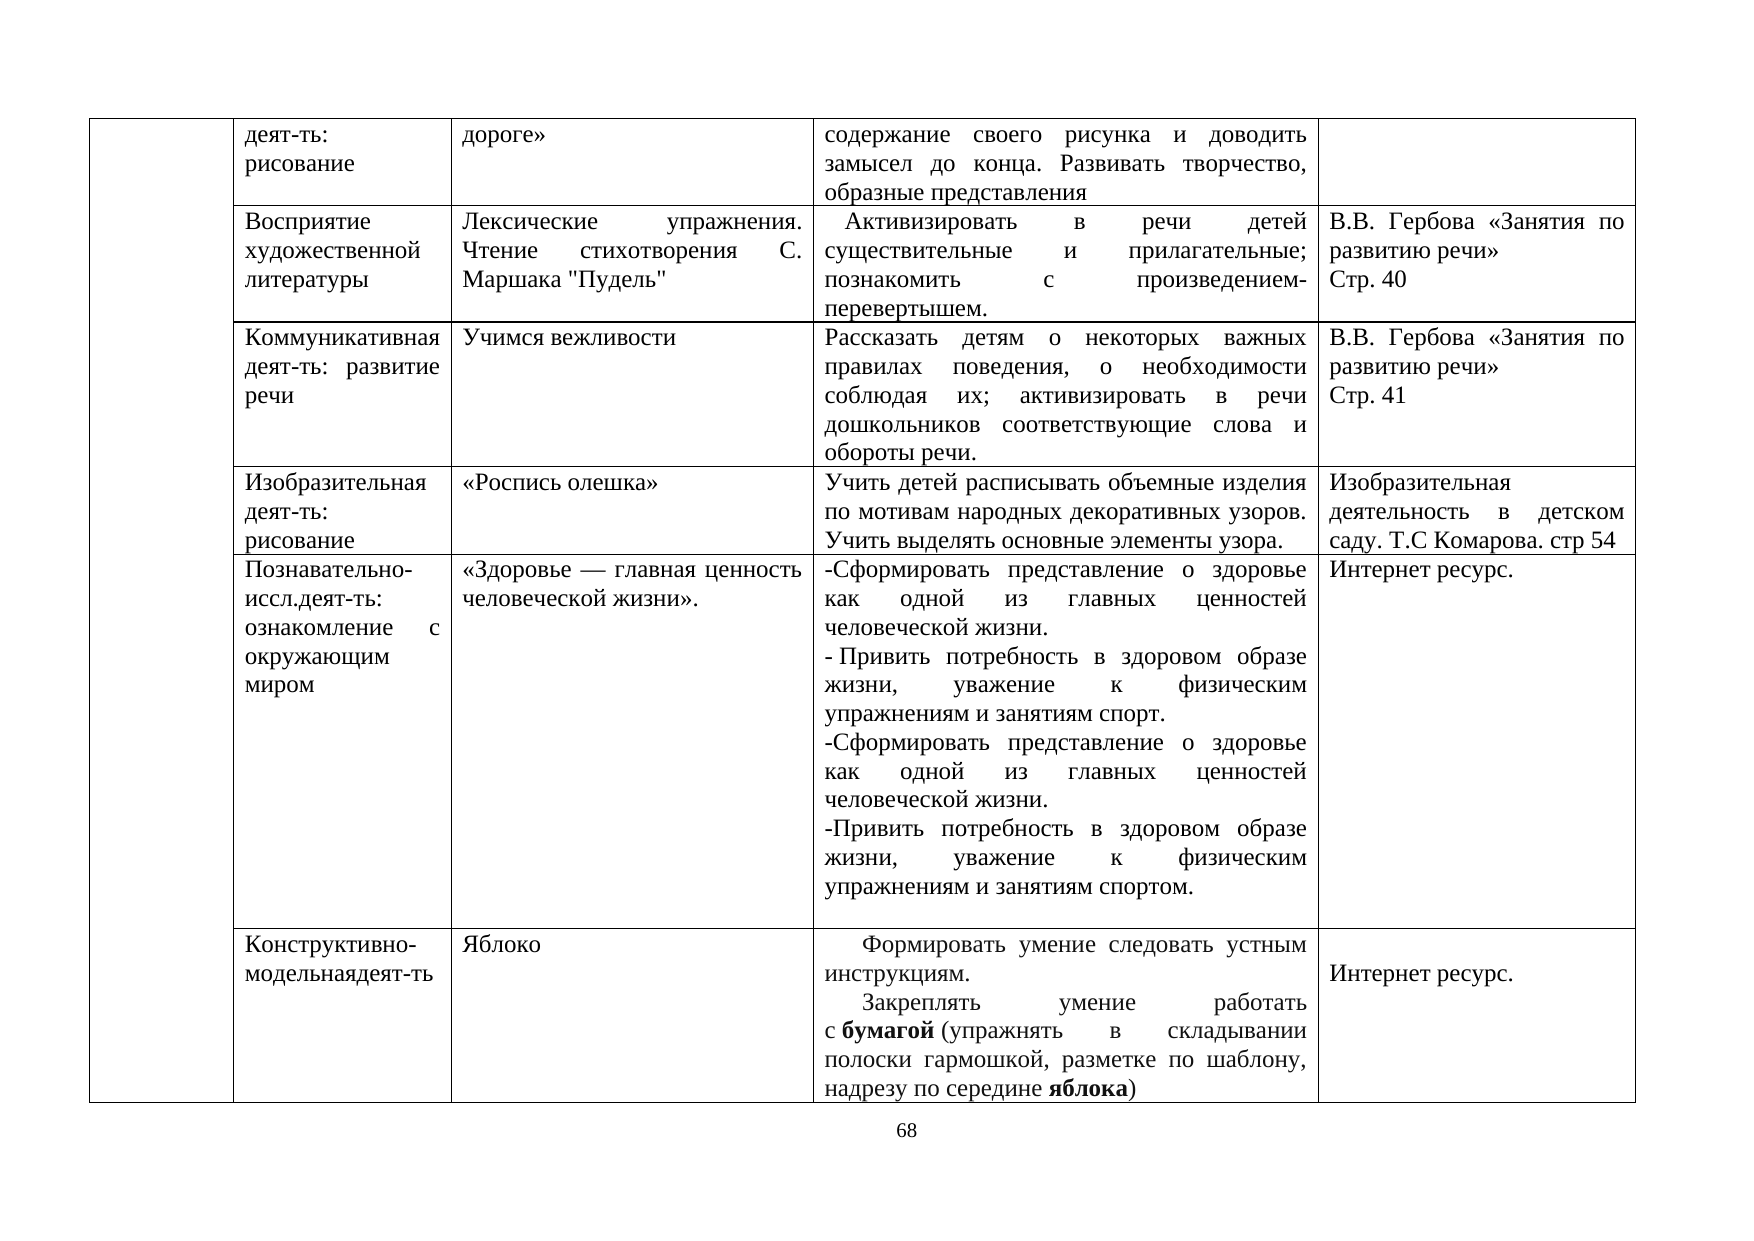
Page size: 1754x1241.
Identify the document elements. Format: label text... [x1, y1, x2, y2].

table_cell Учимся вежливости [452, 323, 813, 466]
table_cell Интернет ресурс. [1319, 929, 1635, 1102]
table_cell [234, 929, 451, 1102]
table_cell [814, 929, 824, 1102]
table_cell Активизировать в речи детей существительные и прилагательные; познакомить с произведением-перевертышем. [814, 206, 1318, 321]
table_cell Интернет ресурс. [1319, 555, 1635, 928]
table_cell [814, 119, 1318, 205]
table_cell Яблоко [452, 929, 813, 1102]
table_cell Коммуникативная деят-ть: развитие речи [234, 323, 451, 466]
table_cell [452, 119, 813, 205]
table_cell В.В. Гербова «Занятия по развитию речи» Стр. 41 [1319, 323, 1635, 466]
table_cell В.В. Гербова «Занятия по развитию речи» Стр. 40 [1319, 206, 1635, 321]
table_cell Познавательно-иссл.деят-ть: ознакомление с окружающим миром [234, 555, 451, 928]
table_cell Изобразительная деят-ть: рисование [234, 467, 451, 553]
table_cell «Роспись олешка» [452, 467, 813, 553]
table_cell Учить детей расписывать объемные изделия по мотивам народных декоративных узоров. Учить выделять основные элементы узора. [814, 467, 1318, 553]
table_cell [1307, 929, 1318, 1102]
table_cell [1319, 119, 1635, 205]
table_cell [234, 119, 451, 205]
table_cell Рассказать детям о некоторых важных правилах поведения, о необходимости соблюдая их; активизировать в речи дошкольников соответствующие слова и обороты речи. [814, 323, 1318, 466]
table_cell «Здоровье — главная ценность человеческой жизни». [452, 555, 813, 928]
table_cell -Сформировать представление о здоровье как одной из главных ценностей человеческой жизни. - Привить потребность в здоровом образе жизни, уважение к физическим упражнениям и занятиям спорт. -Сформировать представление о здоровье как одной из главных ценностей человеческой жизни. -Привить потребность в здоровом образе жизни, уважение к физическим упражнениям и занятиям спортом. [814, 555, 1318, 928]
table_cell Лексические упражнения. Чтение стихотворения С. Маршака "Пудель" [452, 206, 813, 321]
table_cell Восприятие художественной литературы [234, 206, 451, 321]
table_cell Изобразительная деятельность в детском саду. Т.С Комарова. стр 54 [1319, 467, 1635, 553]
